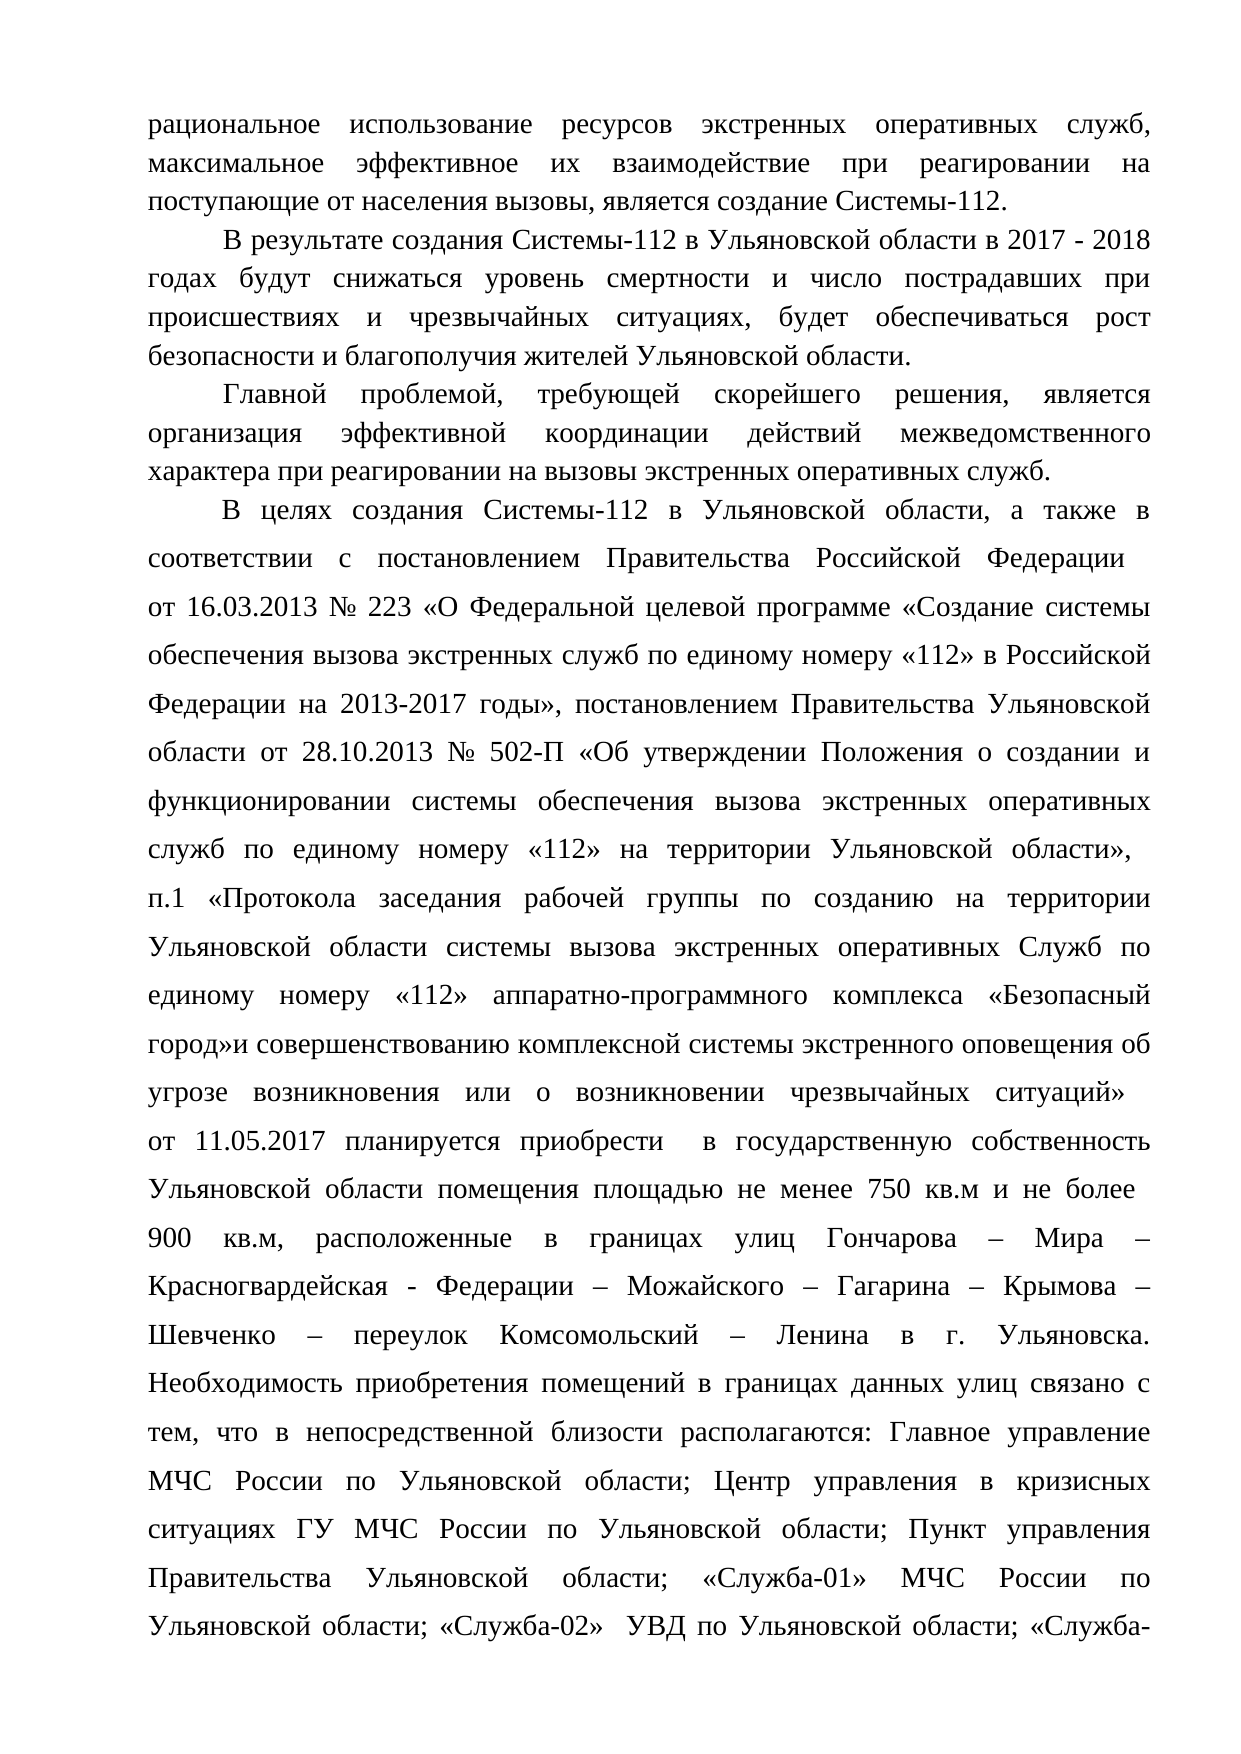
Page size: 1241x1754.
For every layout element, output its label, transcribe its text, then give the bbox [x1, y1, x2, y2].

text В результате создания Системы-112 в Ульяновской области в 2017 - 2018 годах будут снижаться уровень смертности и число пострадавших при происшествиях и чрезвычайных ситуациях, будет обеспечиваться рост безопасности и благополучия жителей Ульяновской области. [148, 222, 1152, 371]
text Главной проблемой, требующей скорейшего решения, является организация эффективной координации действий межведомственного характера при реагировании на вызовы экстренных оперативных служб. [148, 376, 1152, 487]
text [148, 106, 1152, 217]
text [148, 492, 1152, 1642]
